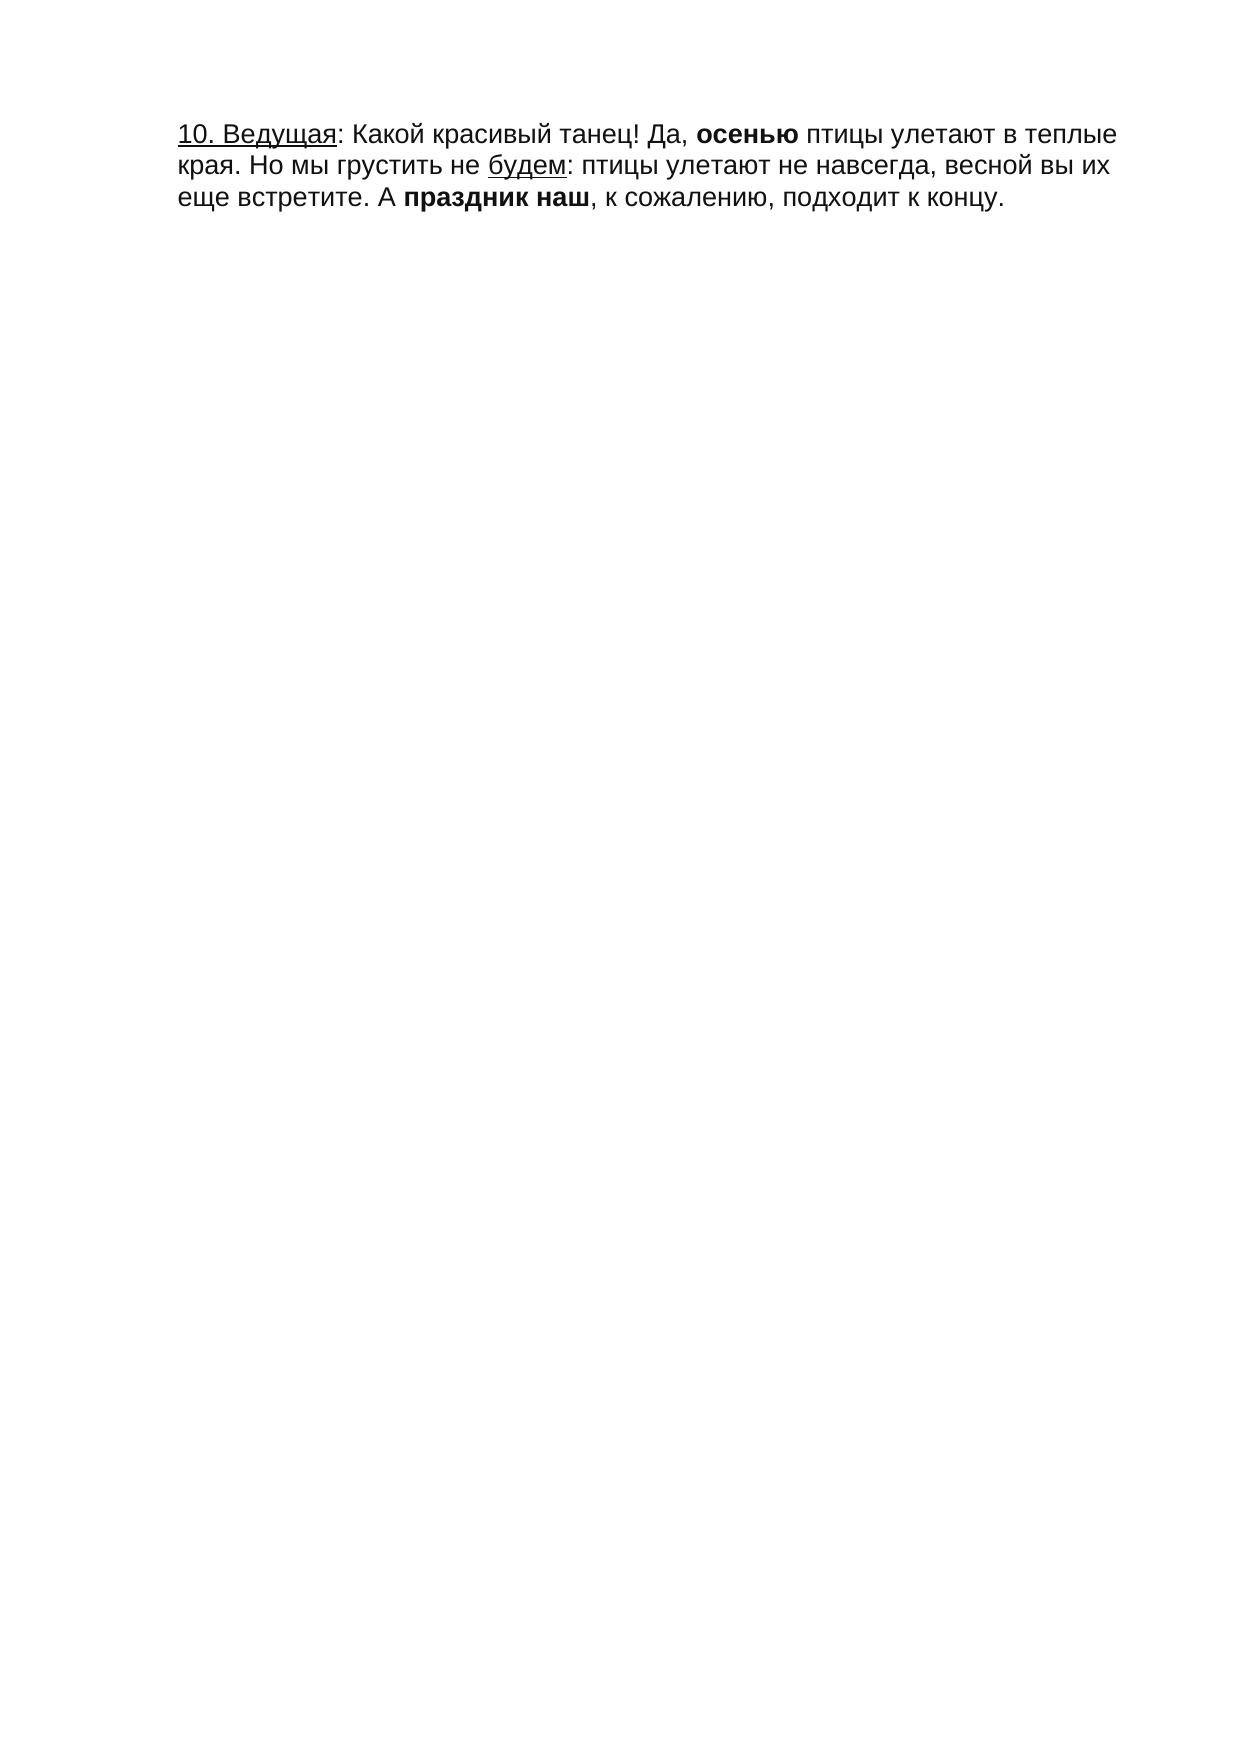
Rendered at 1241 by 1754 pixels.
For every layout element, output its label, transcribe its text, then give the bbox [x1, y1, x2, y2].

text 10. Ведущая: Какой красивый танец! Да, осенью птицы улетают в теплые края. Но мы грустить не будем: птицы улетают не навсегда, весной вы их еще встретите. А праздник наш, к сожалению, подходит к концу. [177, 118, 1152, 212]
